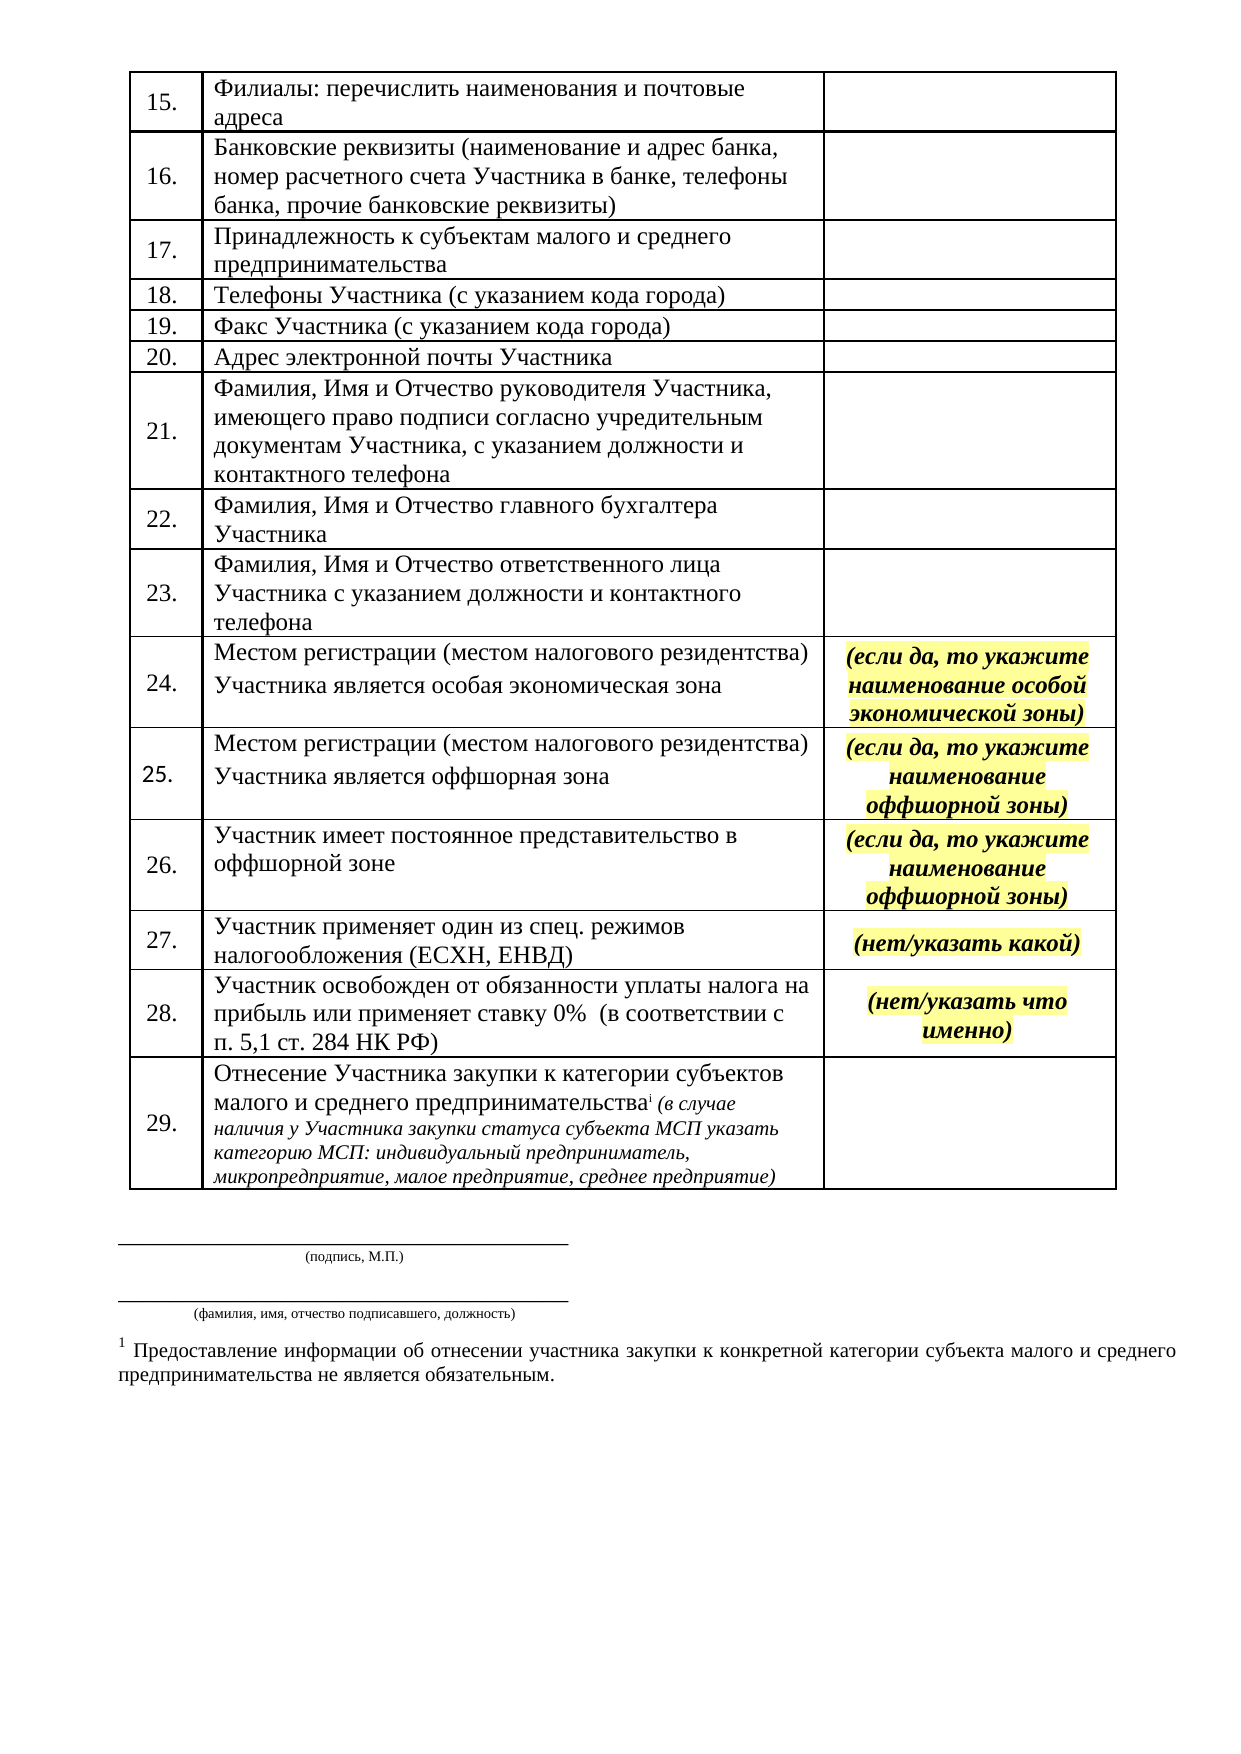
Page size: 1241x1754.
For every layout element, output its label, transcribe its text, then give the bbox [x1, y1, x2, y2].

table_cell Местом регистрации (местом налогового резидентства) Участника является особая экономическая зона [204, 637, 823, 727]
table_cell [131, 728, 201, 819]
table_cell [131, 342, 201, 371]
table_cell [131, 637, 201, 727]
table_cell [131, 133, 201, 219]
table_cell [131, 280, 201, 309]
table_cell [825, 311, 1115, 340]
text (подпись, М.П.) [118, 1247, 591, 1276]
table_cell Телефоны Участника (с указанием кода города) [204, 280, 823, 309]
table_cell [131, 221, 201, 278]
table_cell [825, 490, 1115, 547]
table_cell Адрес электронной почты Участника [204, 342, 823, 371]
table_cell Участник освобожден от обязанности уплаты налога на прибыль или применяет ставку 0% (в соответствии с п. 5,1 ст. 284 НК РФ) [204, 970, 823, 1056]
table_cell [131, 73, 201, 130]
table_cell [825, 1058, 1115, 1188]
table_cell [825, 221, 1115, 278]
table_cell [825, 73, 1115, 130]
table_cell Фамилия, Имя и Отчество главного бухгалтера Участника [204, 490, 823, 547]
table_cell Банковские реквизиты (наименование и адрес банка, номер расчетного счета Участника в банке, телефоны банка, прочие банковские реквизиты) [204, 133, 823, 219]
table_cell (если да, то укажите наименование особой экономической зоны) [825, 637, 1115, 727]
table_cell Отнесение Участника закупки к категории субъектов малого и среднего предпринимательства (в случае наличия у Участника закупки статуса субъекта МСП указать категорию МСП: индивидуальный предприниматель, микропредприятие, малое предприятие, среднее предприятие) [204, 1058, 823, 1188]
text 1 Предоставление информации об отнесении участника закупки к конкретной категории субъекта малого и среднего предпринимательства не является обязательным. [118, 1334, 1178, 1386]
table_cell [131, 1058, 201, 1188]
table_cell [131, 550, 201, 636]
table_cell Фамилия, Имя и Отчество ответственного лица Участника с указанием должности и контактного телефона [204, 550, 823, 636]
table_cell Участник имеет постоянное представительство в оффшорной зоне [204, 820, 823, 910]
table_cell [131, 490, 201, 547]
table_cell Факс Участника (с указанием кода города) [204, 311, 823, 340]
table_cell (нет/указать что именно) [825, 970, 1115, 1056]
table_cell Фамилия, Имя и Отчество руководителя Участника, имеющего право подписи согласно учредительным документам Участника, с указанием должности и контактного телефона [204, 373, 823, 488]
table_cell (нет/указать какой) [825, 911, 1115, 969]
table_cell [825, 550, 1115, 636]
table_cell Филиалы: перечислить наименования и почтовые адреса [204, 73, 823, 130]
text (фамилия, имя, отчество подписавшего, должность) [118, 1305, 591, 1334]
text ____________________________________ [118, 1219, 591, 1247]
text ____________________________________ [118, 1276, 591, 1305]
table_cell (если да, то укажите наименование оффшорной зоны) [825, 820, 1115, 910]
table_cell [825, 133, 1115, 219]
table_cell [825, 342, 1115, 371]
table_cell [825, 373, 1115, 488]
table_cell [131, 970, 201, 1056]
table_cell Местом регистрации (местом налогового резидентства) Участника является оффшорная зона [204, 728, 823, 819]
table_cell [131, 311, 201, 340]
table_cell Участник применяет один из спец. режимов налогообложения (ЕСХН, ЕНВД) [204, 911, 823, 969]
table_cell [131, 373, 201, 488]
table_cell Принадлежность к субъектам малого и среднего предпринимательства [204, 221, 823, 278]
table_cell (если да, то укажите наименование оффшорной зоны) [825, 728, 1115, 819]
table_cell [131, 820, 201, 910]
table_cell [131, 911, 201, 969]
table_cell [825, 280, 1115, 309]
